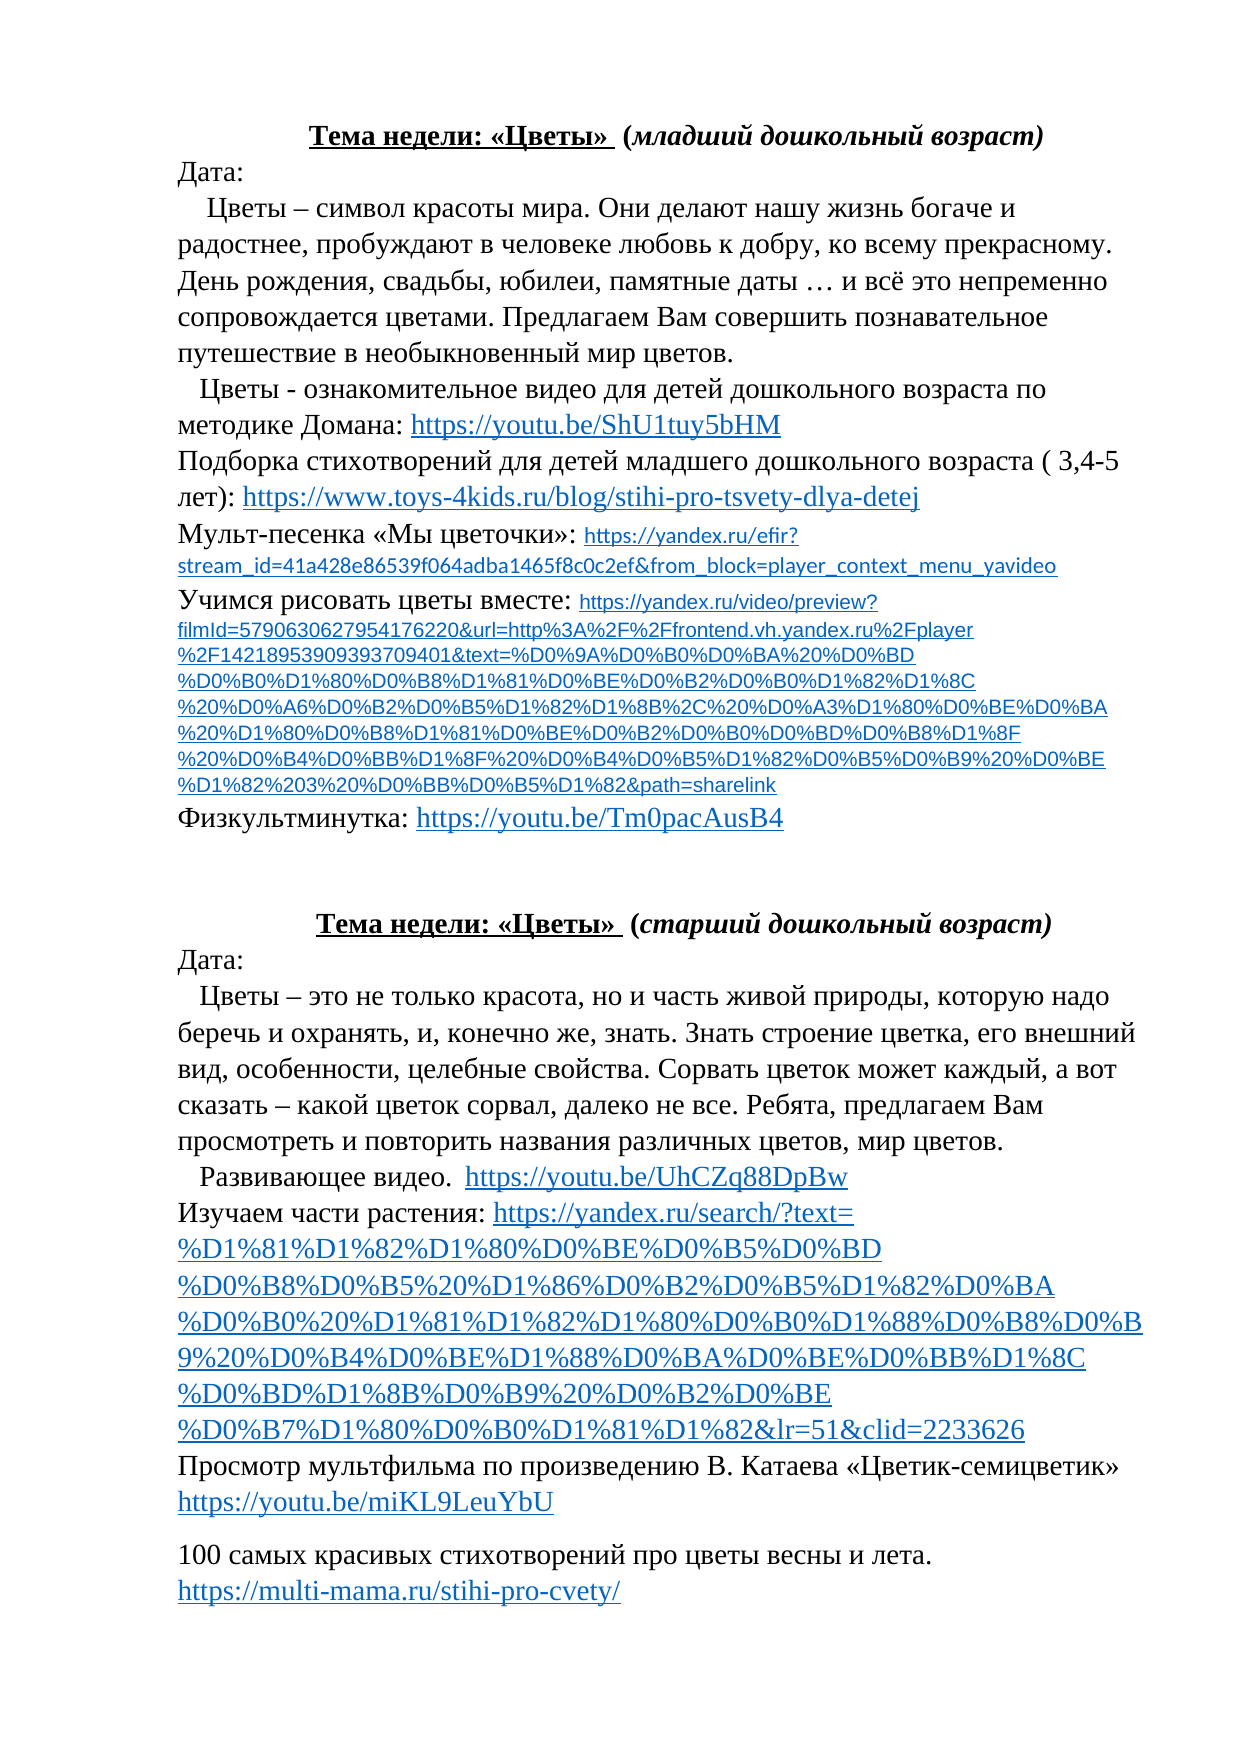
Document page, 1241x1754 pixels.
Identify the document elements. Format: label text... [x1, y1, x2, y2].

text Тема недели: «Цветы» (младший дошкольный возраст) Дата: Цветы – символ красоты мира. Они делают нашу жизнь богаче и радостнее, пробуждают в человеке любовь к добру, ко всему прекрасному. День рождения, свадьбы, юбилеи, памятные даты … и всё это непременно сопровождается цветами. Предлагаем Вам совершить познавательное путешествие в необыкновенный мир цветов. Цветы - ознакомительное видео для детей дошкольного возраста по методике Домана: https://youtu.be/ShU1tuy5bHM Подборка стихотворений для детей младшего дошкольного возраста ( 3,4-5 лет): https://www.toys-4kids.ru/blog/stihi-pro-tsvety-dlya-detej Мульт-песенка «Мы цветочки»: https://yandex.ru/efir?stream_id=41a428e86539f064adba1465f8c0c2ef&from_block=player_context_menu_yavideo Учимся рисовать цветы вместе: https://yandex.ru/video/preview?filmId=5790630627954176220&url=http%3A%2F%2Ffrontend.vh.yandex.ru%2Fplayer%2F14218953909393709401&text=%D0%9A%D0%B0%D0%BA%20%D0%BD%D0%B0%D1%80%D0%B8%D1%81%D0%BE%D0%B2%D0%B0%D1%82%D1%8C%20%D0%A6%D0%B2%D0%B5%D1%82%D1%8B%2C%20%D0%A3%D1%80%D0%BE%D0%BA%20%D1%80%D0%B8%D1%81%D0%BE%D0%B2%D0%B0%D0%BD%D0%B8%D1%8F%20%D0%B4%D0%BB%D1%8F%20%D0%B4%D0%B5%D1%82%D0%B5%D0%B9%20%D0%BE%D1%82%203%20%D0%BB%D0%B5%D1%82&path=sharelink Физкультминутка: https://youtu.be/Tm0pacAusB4 [177, 118, 1152, 834]
text Тема недели: «Цветы» (старший дошкольный возраст) Дата: Цветы – это не только красота, но и часть живой природы, которую надо беречь и охранять, и, конечно же, знать. Знать строение цветка, его внешний вид, особенности, целебные свойства. Сорвать цветок может каждый, а вот сказать – какой цветок сорвал, далеко не все. Ребята, предлагаем Вам просмотреть и повторить названия различных цветов, мир цветов. Развивающее видео. https://youtu.be/UhCZq88DpBw Изучаем части растения: https://yandex.ru/search/?text=%D1%81%D1%82%D1%80%D0%BE%D0%B5%D0%BD%D0%B8%D0%B5%20%D1%86%D0%B2%D0%B5%D1%82%D0%BA%D0%B0%20%D1%81%D1%82%D1%80%D0%B0%D1%88%D0%B8%D0%B9%20%D0%B4%D0%BE%D1%88%D0%BA%D0%BE%D0%BB%D1%8C%D0%BD%D1%8B%D0%B9%20%D0%B2%D0%BE%D0%B7%D1%80%D0%B0%D1%81%D1%82&lr=51&clid=2233626 Просмотр мультфильма по произведению В. Катаева «Цветик-семицветик» https://youtu.be/miKL9LeuYbU [177, 906, 1152, 1518]
text 100 самых красивых стихотворений про цветы весны и лета. https://multi-mama.ru/stihi-pro-cvety/ [177, 1537, 1152, 1607]
